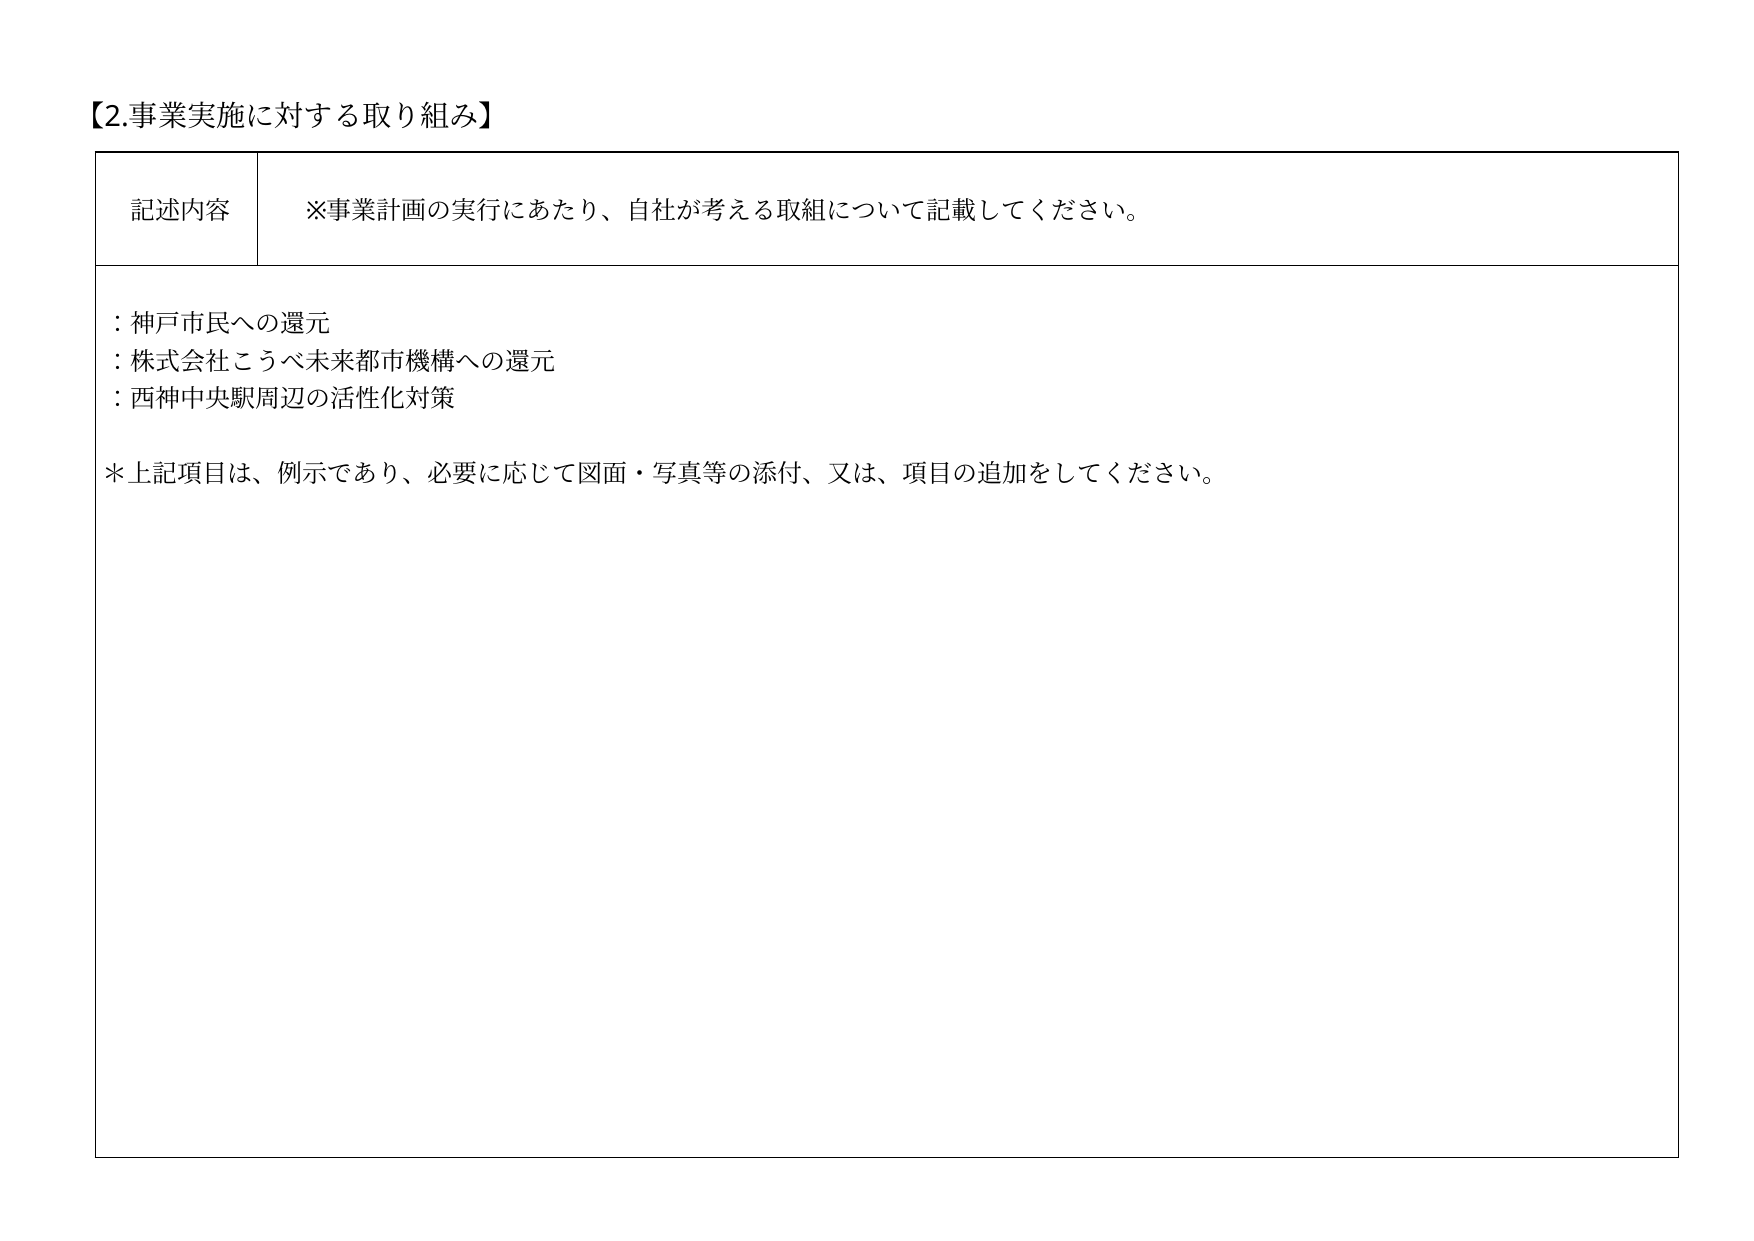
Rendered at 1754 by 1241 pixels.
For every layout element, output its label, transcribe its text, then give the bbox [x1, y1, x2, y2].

text 【2.事業実施に対する取り組み】 [75, 76, 1679, 151]
table_cell ：神戸市民への還元 ：株式会社こうべ未来都市機構への還元 ：西神中央駅周辺の活性化対策 ＊上記項目は、例示であり、必要に応じて図面・写真等の添付、又は、項目の追加をしてください。 [96, 266, 1678, 1157]
table_header ※事業計画の実行にあたり、自社が考える取組について記載してください。 [258, 153, 1678, 265]
table_header 記述内容 [96, 153, 257, 265]
